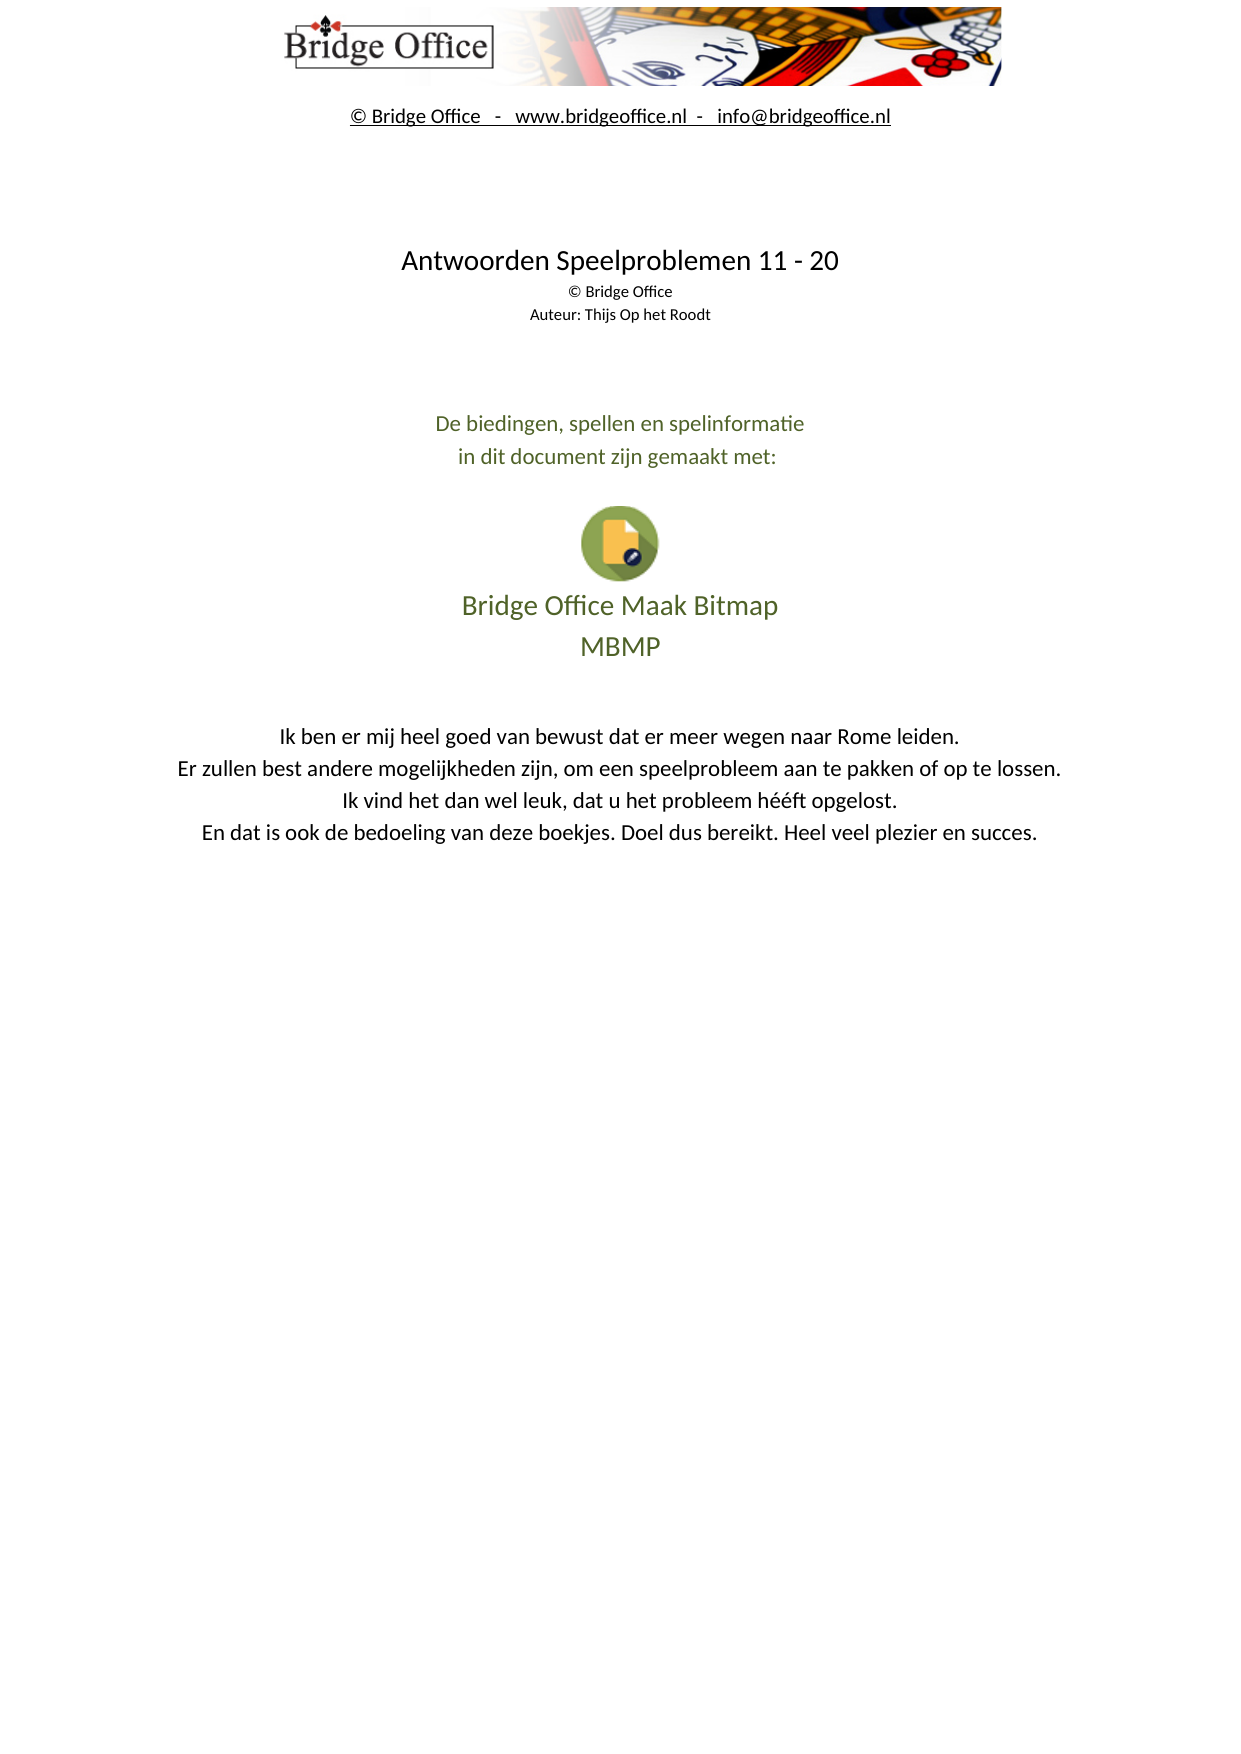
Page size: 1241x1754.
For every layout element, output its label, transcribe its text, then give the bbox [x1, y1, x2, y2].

text De biedingen, spellen en spelinformatie in dit document zijn gemaakt met: [148, 409, 1093, 502]
picture [257, 7, 1001, 85]
text Bridge Office Maak Bitmap MBMP [148, 587, 1093, 663]
text Ik ben er mij heel goed van bewust dat er meer wegen naar Rome leiden. Er zullen best andere mogelijkheden zijn, om een speelprobleem aan te pakken of op te lossen. Ik vind het dan wel leuk, dat u het probleem hééft opgelost. En dat is ook de bedoeling van deze boekjes. Doel dus bereikt. Heel veel plezier en succes. [148, 722, 1093, 846]
text Antwoorden Speelproblemen 11 - 20 © Bridge Office Auteur: Thijs Op het Roodt [148, 242, 1093, 325]
picture [580, 506, 661, 583]
